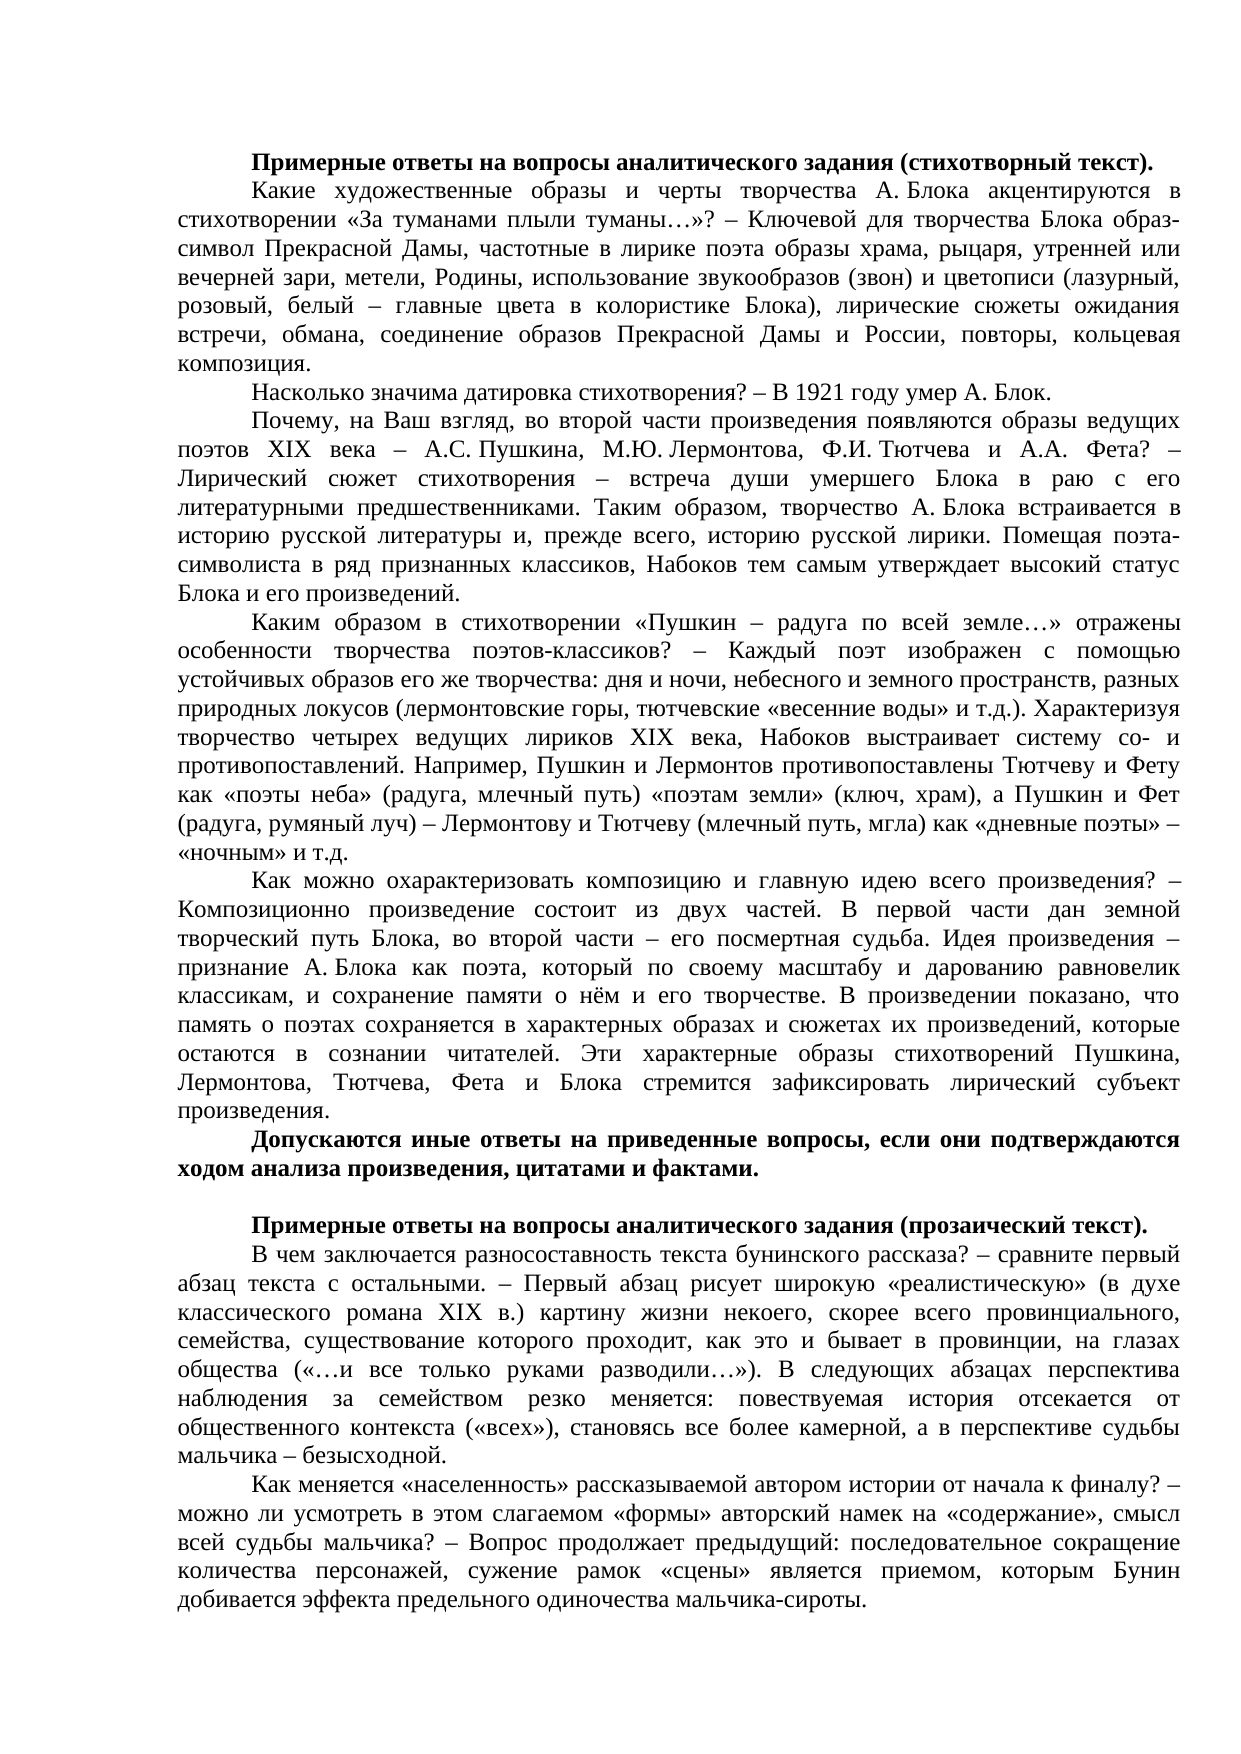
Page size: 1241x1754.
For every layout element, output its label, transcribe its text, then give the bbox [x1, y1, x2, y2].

text Как можно охарактеризовать композицию и главную идею всего произведения? – Композиционно произведение состоит из двух частей. В первой части дан земной творческий путь Блока, во второй части – его посмертная судьба. Идея произведения – признание А. Блока как поэта, который по своему масштабу и дарованию равновелик классикам, и сохранение памяти о нём и его творчестве. В произведении показано, что память о поэтах сохраняется в характерных образах и сюжетах их произведений, которые остаются в сознании читателей. Эти характерные образы стихотворений Пушкина, Лермонтова, Тютчева, Фета и Блока стремится зафиксировать лирический субъект произведения. [177, 866, 1181, 1124]
text Каким образом в стихотворении «Пушкин – радуга по всей земле…» отражены особенности творчества поэтов-классиков? – Каждый поэт изображен с помощью устойчивых образов его же творчества: дня и ночи, небесного и земного пространств, разных природных локусов (лермонтовские горы, тютчевские «весенние воды» и т.д.). Характеризуя творчество четырех ведущих лириков XIX века, Набоков выстраивает систему со- и противопоставлений. Например, Пушкин и Лермонтов противопоставлены Тютчеву и Фету как «поэты неба» (радуга, млечный путь) «поэтам земли» (ключ, храм), а Пушкин и Фет (радуга, румяный луч) – Лермонтову и Тютчеву (млечный путь, мгла) как «дневные поэты» – «ночным» и т.д. [177, 607, 1181, 866]
text Почему, на Ваш взгляд, во второй части произведения появляются образы ведущих поэтов XIX века – А.С. Пушкина, М.Ю. Лермонтова, Ф.И. Тютчева и А.А. Фета? – Лирический сюжет стихотворения – встреча души умершего Блока в раю с его литературными предшественниками. Таким образом, творчество А. Блока встраивается в историю русской литературы и, прежде всего, историю русской лирики. Помещая поэта-символиста в ряд признанных классиков, Набоков тем самым утверждает высокий статус Блока и его произведений. [177, 406, 1181, 607]
text Примерные ответы на вопросы аналитического задания (прозаический текст). [177, 1211, 1181, 1239]
text Примерные ответы на вопросы аналитического задания (стихотворный текст). [177, 147, 1181, 176]
text Какие художественные образы и черты творчества А. Блока акцентируются в стихотворении «За туманами плыли туманы…»? – Ключевой для творчества Блока образ-символ Прекрасной Дамы, частотные в лирике поэта образы храма, рыцаря, утренней или вечерней зари, метели, Родины, использование звукообразов (звон) и цветописи (лазурный, розовый, белый – главные цвета в колористике Блока), лирические сюжеты ожидания встречи, обмана, соединение образов Прекрасной Дамы и России, повторы, кольцевая композиция. [177, 176, 1181, 377]
text Как меняется «населенность» рассказываемой автором истории от начала к финалу? – можно ли усмотреть в этом слагаемом «формы» авторский намек на «содержание», смысл всей судьбы мальчика? – Вопрос продолжает предыдущий: последовательное сокращение количества персонажей, сужение рамок «сцены» является приемом, которым Бунин добивается эффекта предельного одиночества мальчика-сироты. [177, 1469, 1181, 1613]
text В чем заключается разносоставность текста бунинского рассказа? – сравните первый абзац текста с остальными. – Первый абзац рисует широкую «реалистическую» (в духе классического романа XIX в.) картину жизни некоего, скорее всего провинциального, семейства, существование которого проходит, как это и бывает в провинции, на глазах общества («…и все только руками разводили…»). В следующих абзацах перспектива наблюдения за семейством резко меняется: повествуемая история отсекается от общественного контекста («всех»), становясь все более камерной, а в перспективе судьбы мальчика – безысходной. [177, 1239, 1181, 1469]
text Допускаются иные ответы на приведенные вопросы, если они подтверждаются ходом анализа произведения, цитатами и фактами. [177, 1124, 1181, 1182]
text Насколько значима датировка стихотворения? – В 1921 году умер А. Блок. [177, 377, 1181, 406]
